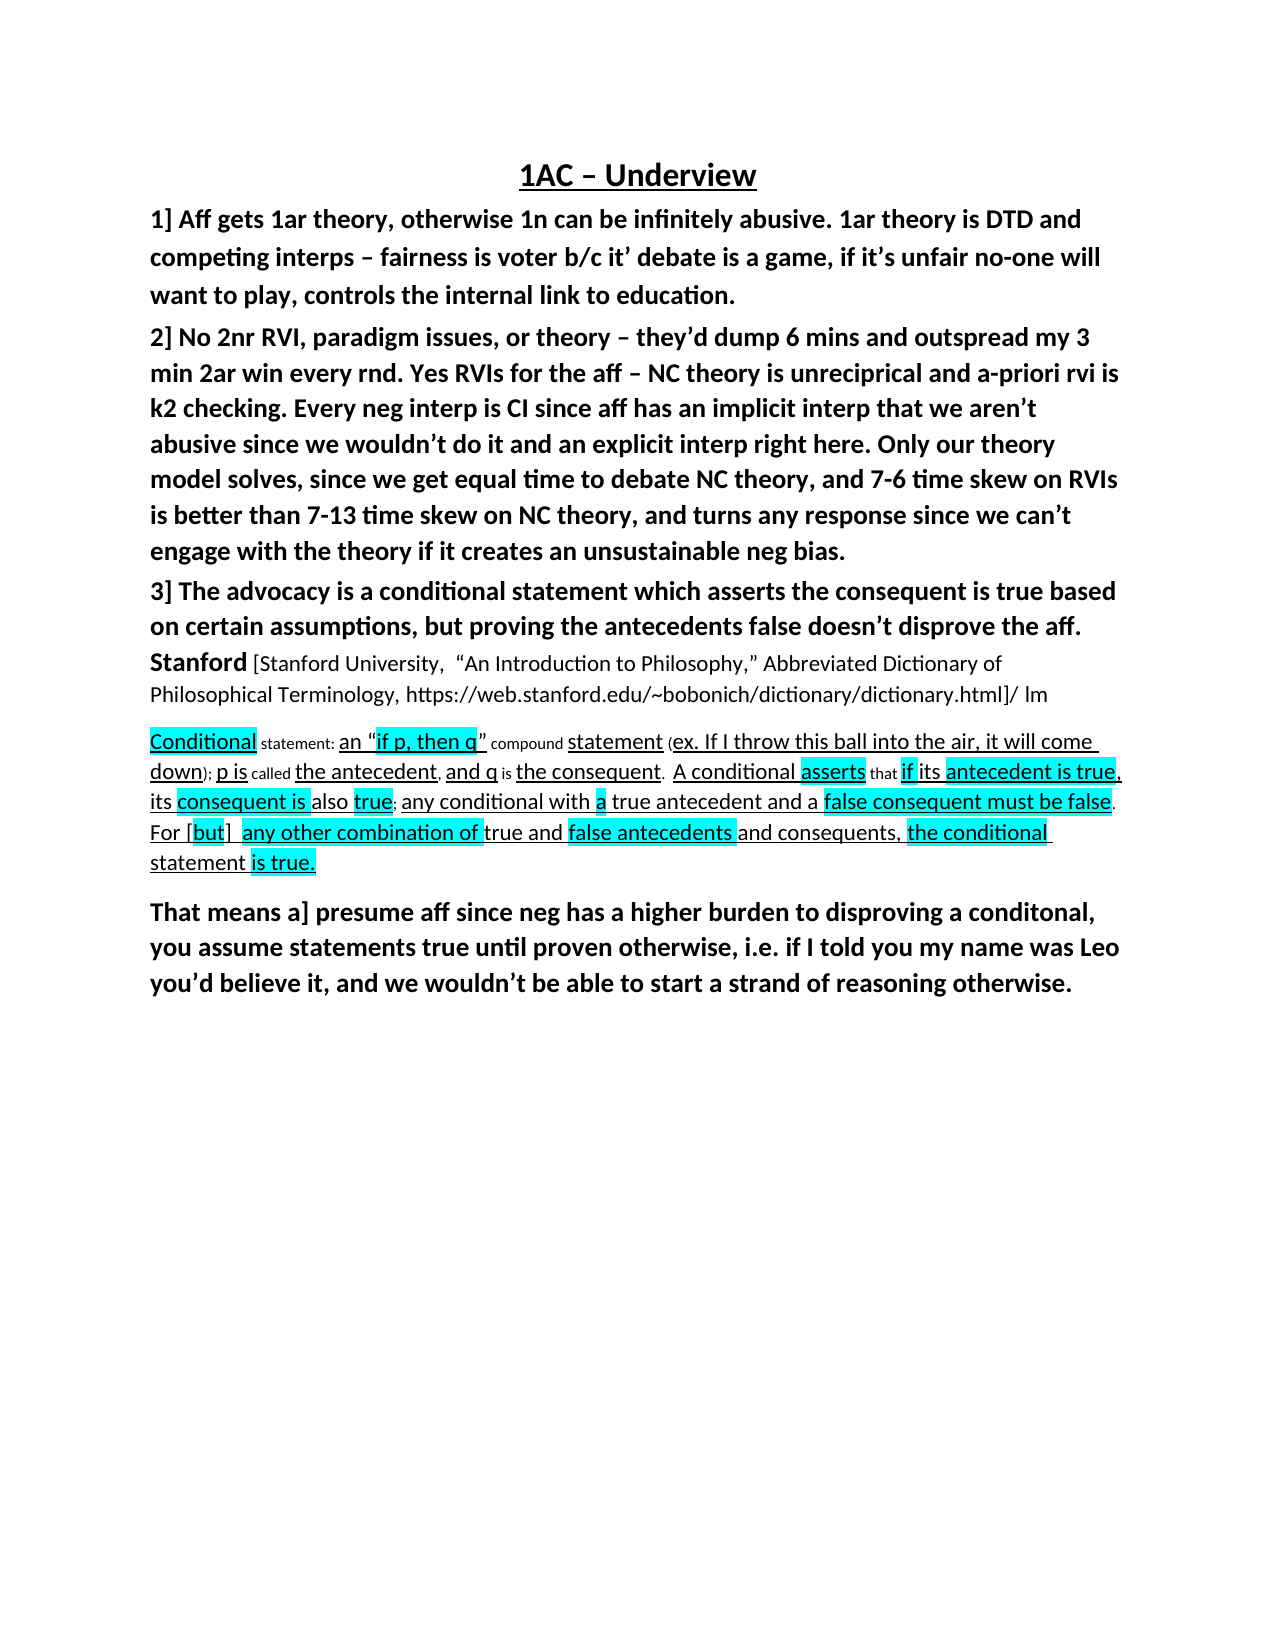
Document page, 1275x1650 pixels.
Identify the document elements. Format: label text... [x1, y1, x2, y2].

text Stanford [Stanford University, “An Introduction to Philosophy,” Abbreviated Dictionary of Philosophical Terminology, https://web.stanford.edu/~bobonich/dictionary/dictionary.html]/ lm [150, 645, 1125, 708]
subtitle 2] No 2nr RVI, paradigm issues, or theory – they’d dump 6 mins and outspread my 3 min 2ar win every rnd. Yes RVIs for the aff – NC theory is unreciprical and a-priori rvi is k2 checking. Every neg interp is CI since aff has an implicit interp that we aren’t abusive since we wouldn’t do it and an explicit interp right here. Only our theory model solves, since we get equal time to debate NC theory, and 7-6 time skew on RVIs is better than 7-13 time skew on NC theory, and turns any response since we can’t engage with the theory if it creates an unsustainable neg bias. [150, 320, 1125, 567]
text Conditional statement: an “if p, then q” compound statement (ex. If I throw this ball into the air, it will come down); p is called the antecedent, and q is the consequent. A conditional asserts that if its antecedent is true, its consequent is also true; any conditional with a true antecedent and a false consequent must be false. For [but] any other combination of true and false antecedents and consequents, the conditional statement is true. [150, 727, 1125, 876]
subtitle That means a] presume aff since neg has a higher burden to disproving a conditonal, you assume statements true until proven otherwise, i.e. if I told you my name was Leo you’d believe it, and we wouldn’t be able to start a strand of reasoning otherwise. [150, 895, 1125, 999]
subtitle 1AC – Underview [150, 154, 1125, 195]
subtitle 3] The advocacy is a conditional statement which asserts the consequent is true based on certain assumptions, but proving the antecedents false doesn’t disprove the aff. [150, 574, 1125, 642]
subtitle 1] Aff gets 1ar theory, otherwise 1n can be infinitely abusive. 1ar theory is DTD and competing interps – fairness is voter b/c it’ debate is a game, if it’s unfair no-one will want to play, controls the internal link to education. [150, 202, 1125, 311]
